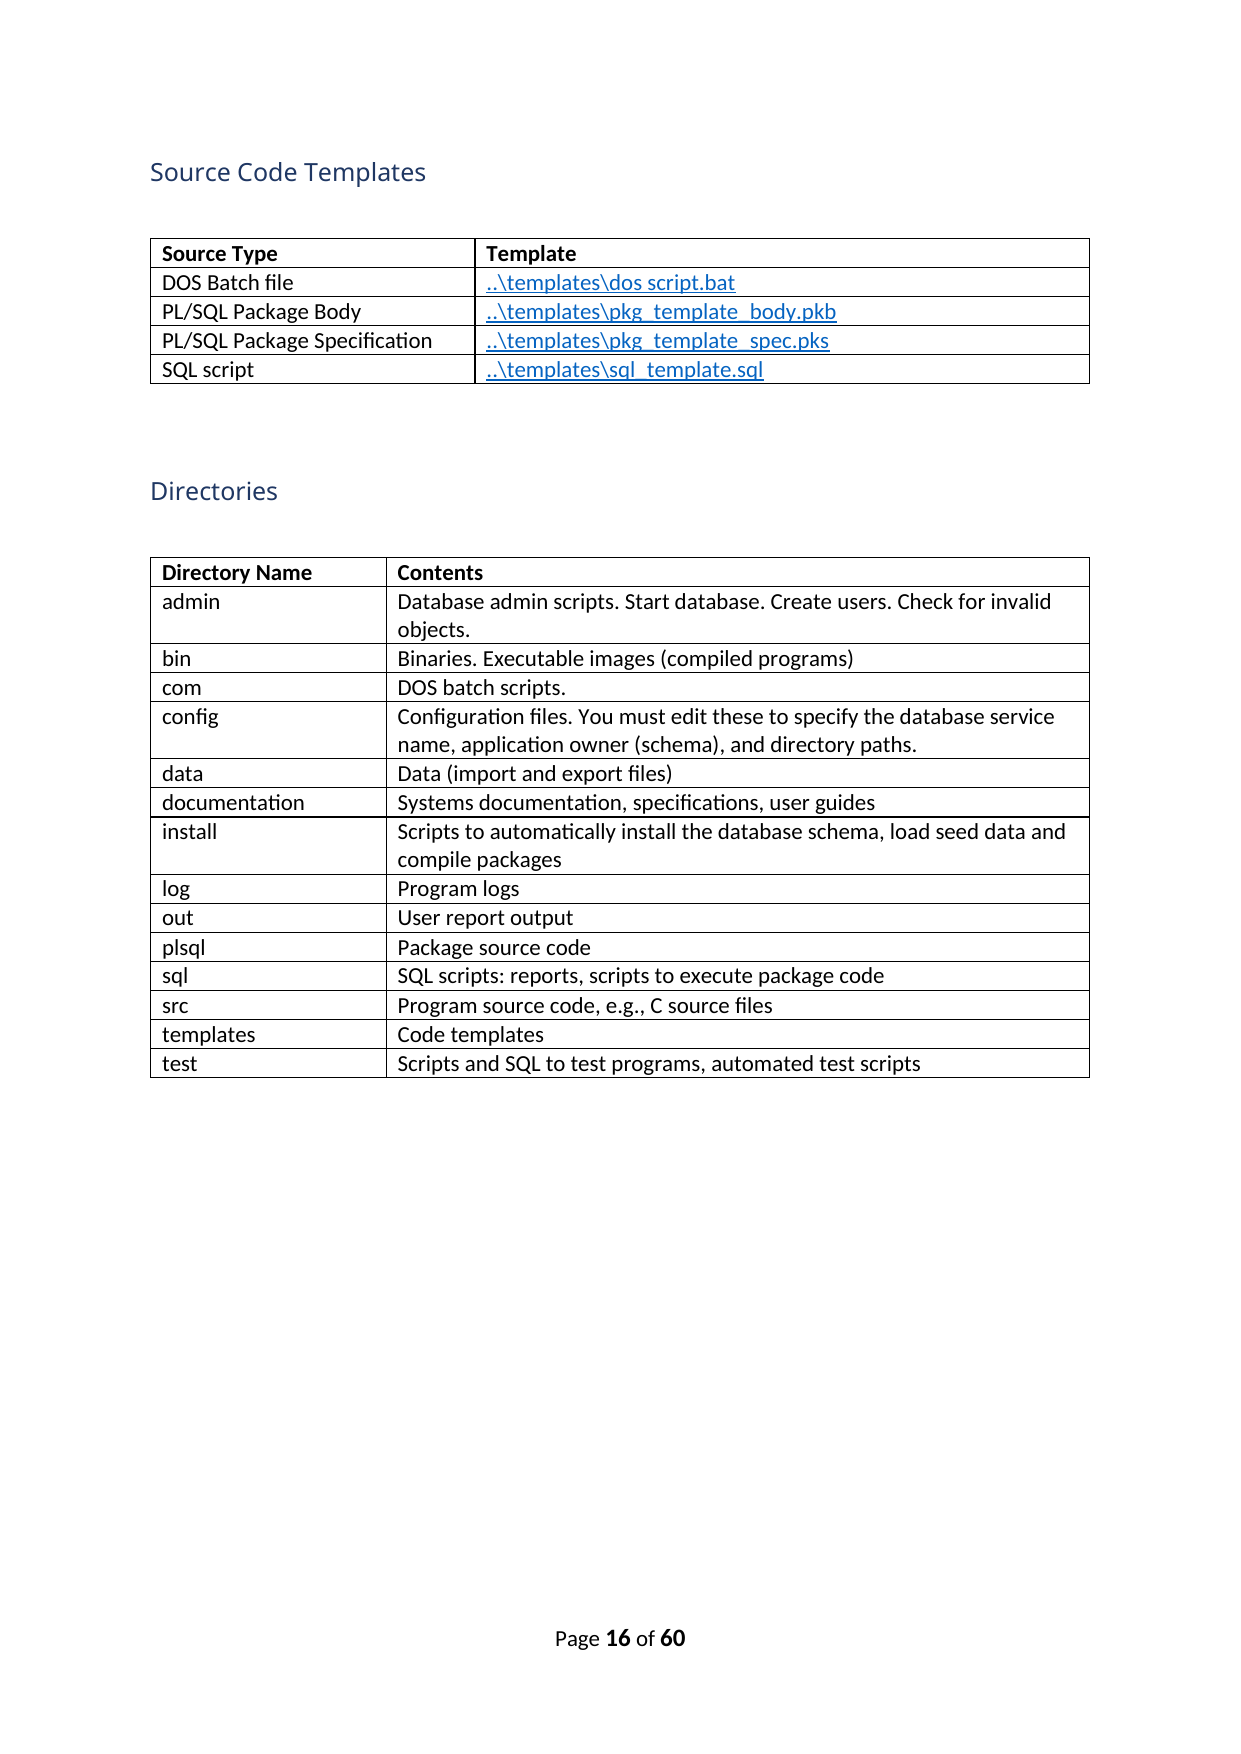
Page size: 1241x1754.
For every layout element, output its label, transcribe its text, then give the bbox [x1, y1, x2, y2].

table_header Template [476, 239, 1089, 267]
subtitle Source Code Templates [150, 154, 1090, 188]
table_cell DOS batch scripts. [387, 673, 1089, 701]
table_cell templates [151, 1020, 386, 1048]
table_cell install [151, 818, 386, 873]
table_cell SQL scripts: reports, scripts to execute package code [387, 962, 1089, 990]
table_cell config [151, 702, 386, 758]
table_cell PL/SQL Package Specification [151, 326, 474, 354]
table_header Directory Name [151, 558, 386, 586]
table_cell plsql [151, 933, 386, 961]
table_cell Data (import and export files) [387, 759, 1089, 787]
table_cell Package source code [387, 933, 1089, 961]
table_cell ..\templates\dos script.bat [476, 268, 1089, 296]
table_cell DOS Batch file [151, 268, 474, 296]
table_cell log [151, 875, 386, 902]
table_cell admin [151, 587, 386, 643]
table_cell Scripts and SQL to test programs, automated test scripts [387, 1049, 1089, 1077]
table_cell Program source code, e.g., C source files [387, 991, 1089, 1019]
table_cell Binaries. Executable images (compiled programs) [387, 644, 1089, 672]
table_cell ..\templates\pkg_template_body.pkb [476, 297, 1089, 325]
table_cell out [151, 904, 386, 932]
table_cell Configuration files. You must edit these to specify the database service name, application owner (schema), and directory paths. [387, 702, 1089, 758]
table_cell bin [151, 644, 386, 672]
table_cell Scripts to automatically install the database schema, load seed data and compile packages [387, 818, 1089, 873]
table_cell ..\templates\pkg_template_spec.pks [476, 326, 1089, 354]
table_cell Program logs [387, 875, 1089, 902]
table_cell test [151, 1049, 386, 1077]
table_cell data [151, 759, 386, 787]
table_cell Database admin scripts. Start database. Create users. Check for invalid objects. [387, 587, 1089, 643]
table_cell PL/SQL Package Body [151, 297, 474, 325]
table_cell com [151, 673, 386, 701]
table_cell Code templates [387, 1020, 1089, 1048]
table_cell documentation [151, 788, 386, 816]
table_header Source Type [151, 239, 474, 267]
table_cell SQL script [151, 355, 474, 383]
table_cell sql [151, 962, 386, 990]
table_cell User report output [387, 904, 1089, 932]
subtitle Directories [150, 473, 1090, 507]
table_cell src [151, 991, 386, 1019]
table_header Contents [387, 558, 1089, 586]
table_cell Systems documentation, specifications, user guides [387, 788, 1089, 816]
table_cell ..\templates\sql_template.sql [476, 355, 1089, 383]
